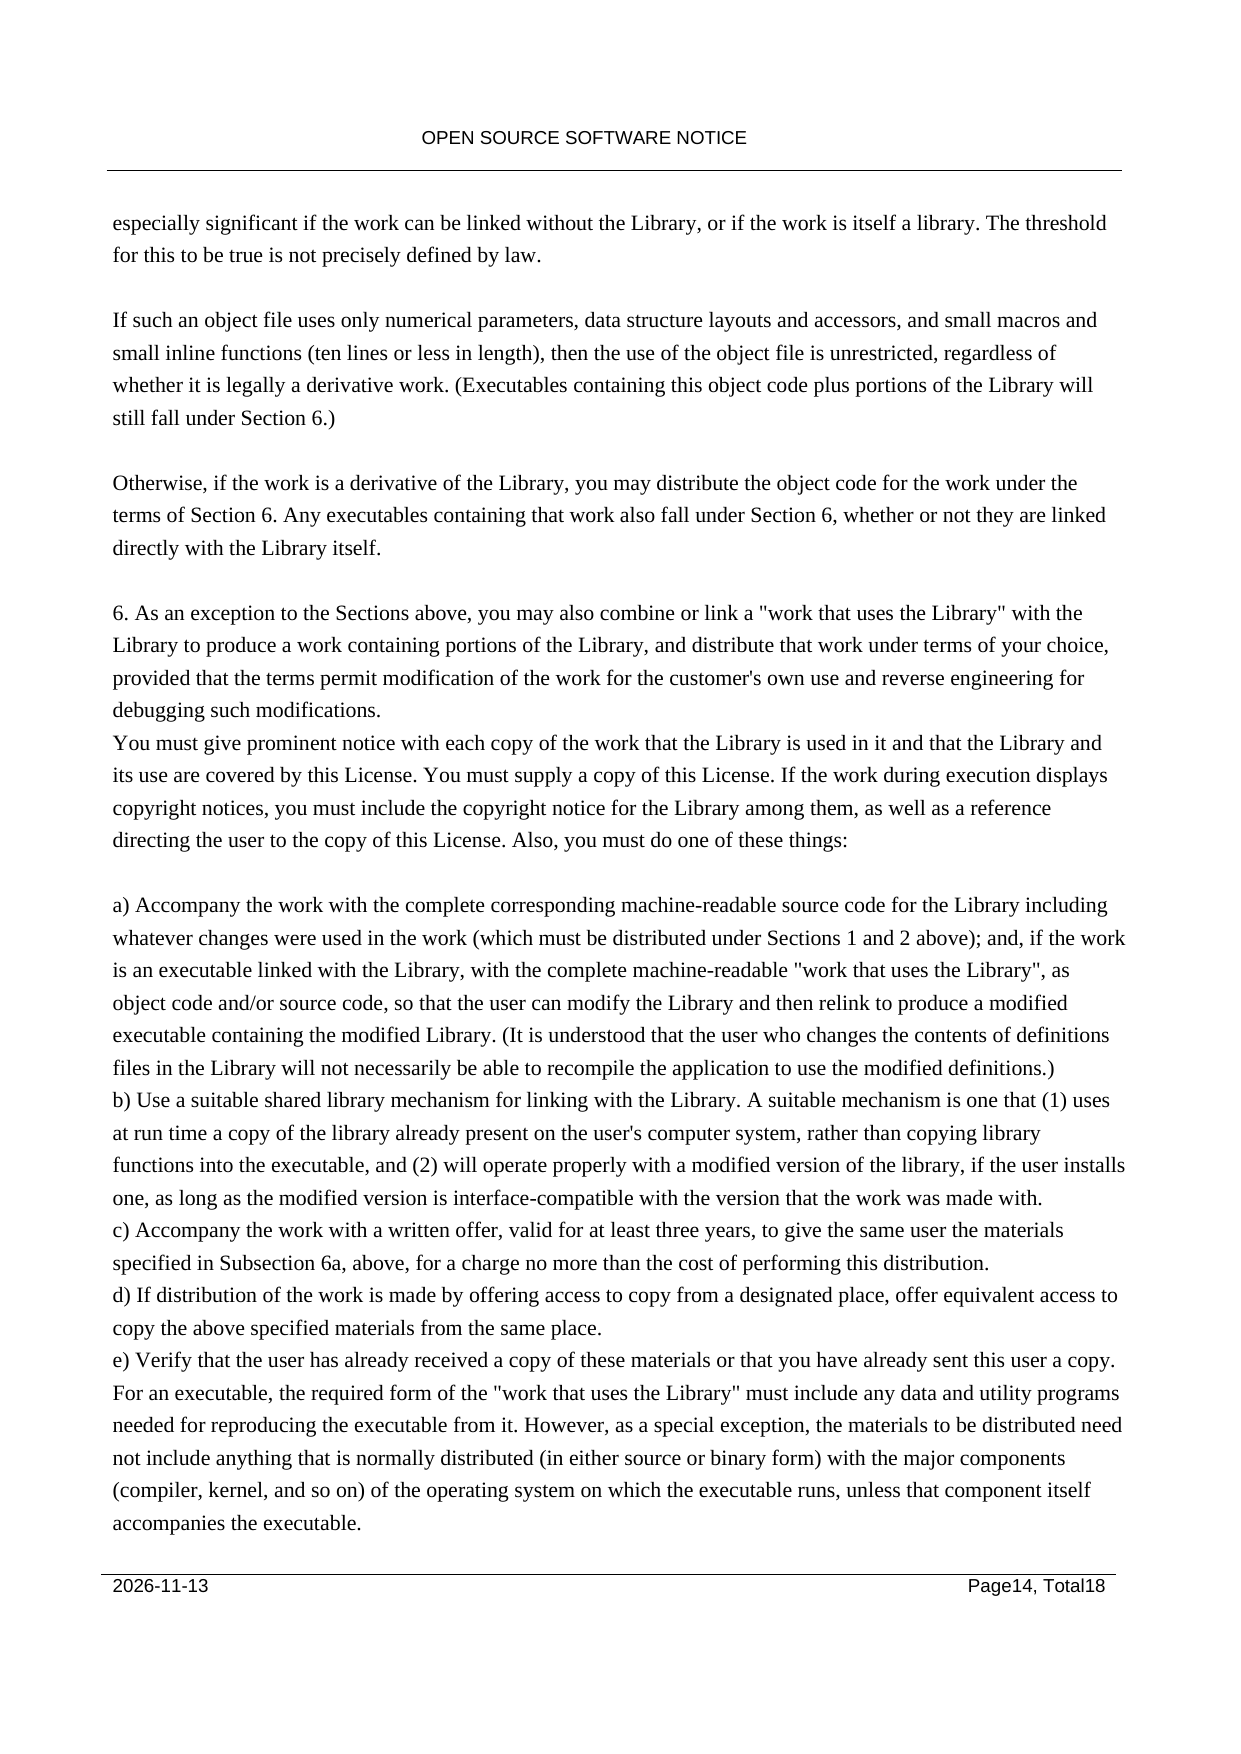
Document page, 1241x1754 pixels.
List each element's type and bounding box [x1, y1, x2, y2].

text [112, 206, 1128, 1539]
